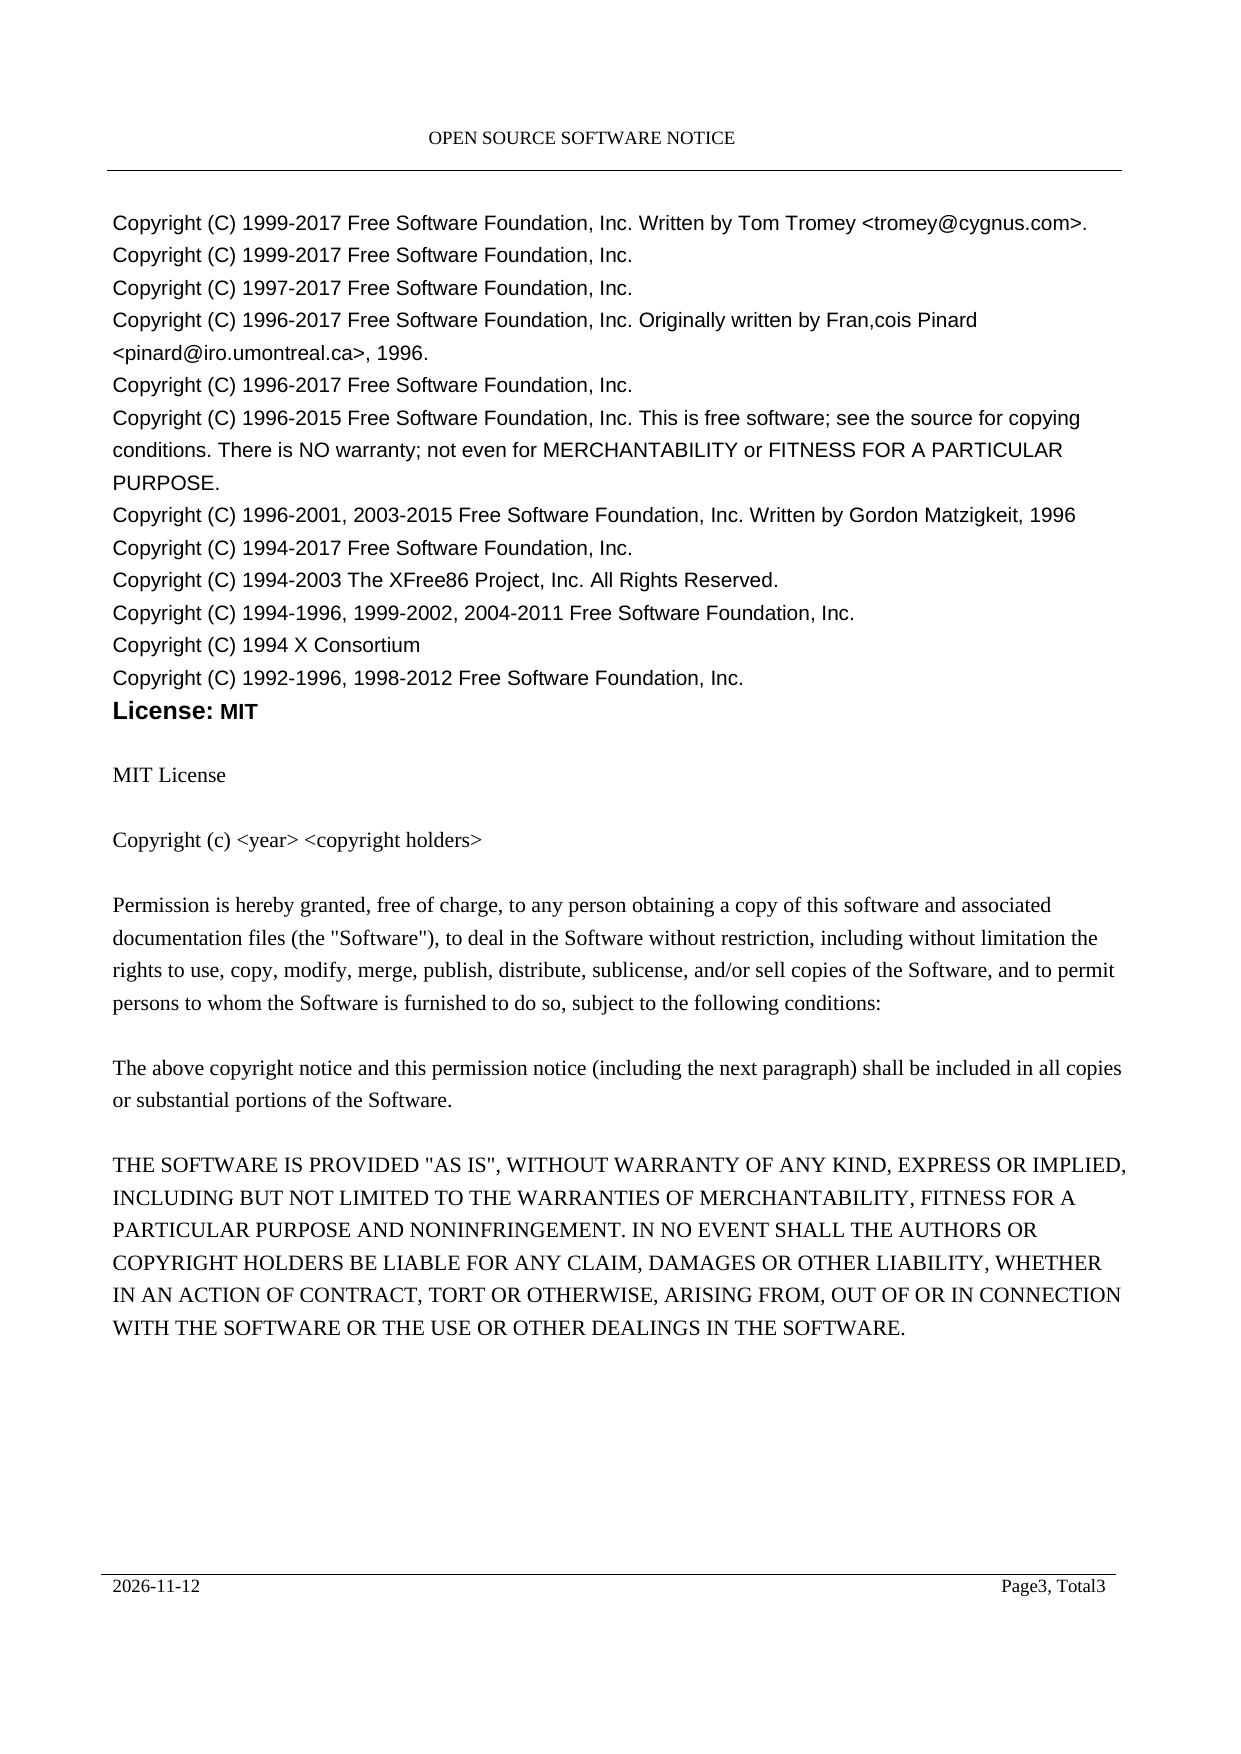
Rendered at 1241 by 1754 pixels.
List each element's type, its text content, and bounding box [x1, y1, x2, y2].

text Copyright (C) 1999-2017 Free Software Foundation, Inc. [112, 239, 1128, 271]
text Copyright (C) 1994-1996, 1999-2002, 2004-2011 Free Software Foundation, Inc. [112, 596, 1128, 629]
text Copyright (C) 1994-2003 The XFree86 Project, Inc. All Rights Reserved. [112, 564, 1128, 596]
text License: MIT MIT License Copyright (c) <year> <copyright holders> Permission is hereby granted, free of charge, to any person obtaining a copy of this software and associated documentation files (the "Software"), to deal in the Software without restriction, including without limitation the rights to use, copy, modify, merge, publish, distribute, sublicense, and/or sell copies of the Software, and to permit persons to whom the Software is furnished to do so, subject to the following conditions: The above copyright notice and this permission notice (including the next paragraph) shall be included in all copies or substantial portions of the Software. THE SOFTWARE IS PROVIDED "AS IS", WITHOUT WARRANTY OF ANY KIND, EXPRESS OR IMPLIED, INCLUDING BUT NOT LIMITED TO THE WARRANTIES OF MERCHANTABILITY, FITNESS FOR A PARTICULAR PURPOSE AND NONINFRINGEMENT. IN NO EVENT SHALL THE AUTHORS OR COPYRIGHT HOLDERS BE LIABLE FOR ANY CLAIM, DAMAGES OR OTHER LIABILITY, WHETHER IN AN ACTION OF CONTRACT, TORT OR OTHERWISE, ARISING FROM, OUT OF OR IN CONNECTION WITH THE SOFTWARE OR THE USE OR OTHER DEALINGS IN THE SOFTWARE. [112, 694, 1128, 1344]
text Copyright (C) 1992-1996, 1998-2012 Free Software Foundation, Inc. [112, 661, 1128, 694]
text Copyright (C) 1994 X Consortium [112, 629, 1128, 661]
text Copyright (C) 1996-2017 Free Software Foundation, Inc. Originally written by Fran,cois Pinard <pinard@iro.umontreal.ca>, 1996. [112, 304, 1128, 369]
text Copyright (C) 1996-2001, 2003-2015 Free Software Foundation, Inc. Written by Gordon Matzigkeit, 1996 [112, 499, 1128, 531]
text Copyright (C) 1994-2017 Free Software Foundation, Inc. [112, 531, 1128, 564]
text Copyright (C) 1997-2017 Free Software Foundation, Inc. [112, 271, 1128, 304]
text Copyright (C) 1996-2017 Free Software Foundation, Inc. [112, 369, 1128, 401]
text Copyright (C) 1999-2017 Free Software Foundation, Inc. Written by Tom Tromey <tromey@cygnus.com>. [112, 206, 1128, 239]
text Copyright (C) 1996-2015 Free Software Foundation, Inc. This is free software; see the source for copying conditions. There is NO warranty; not even for MERCHANTABILITY or FITNESS FOR A PARTICULAR PURPOSE. [112, 401, 1128, 499]
